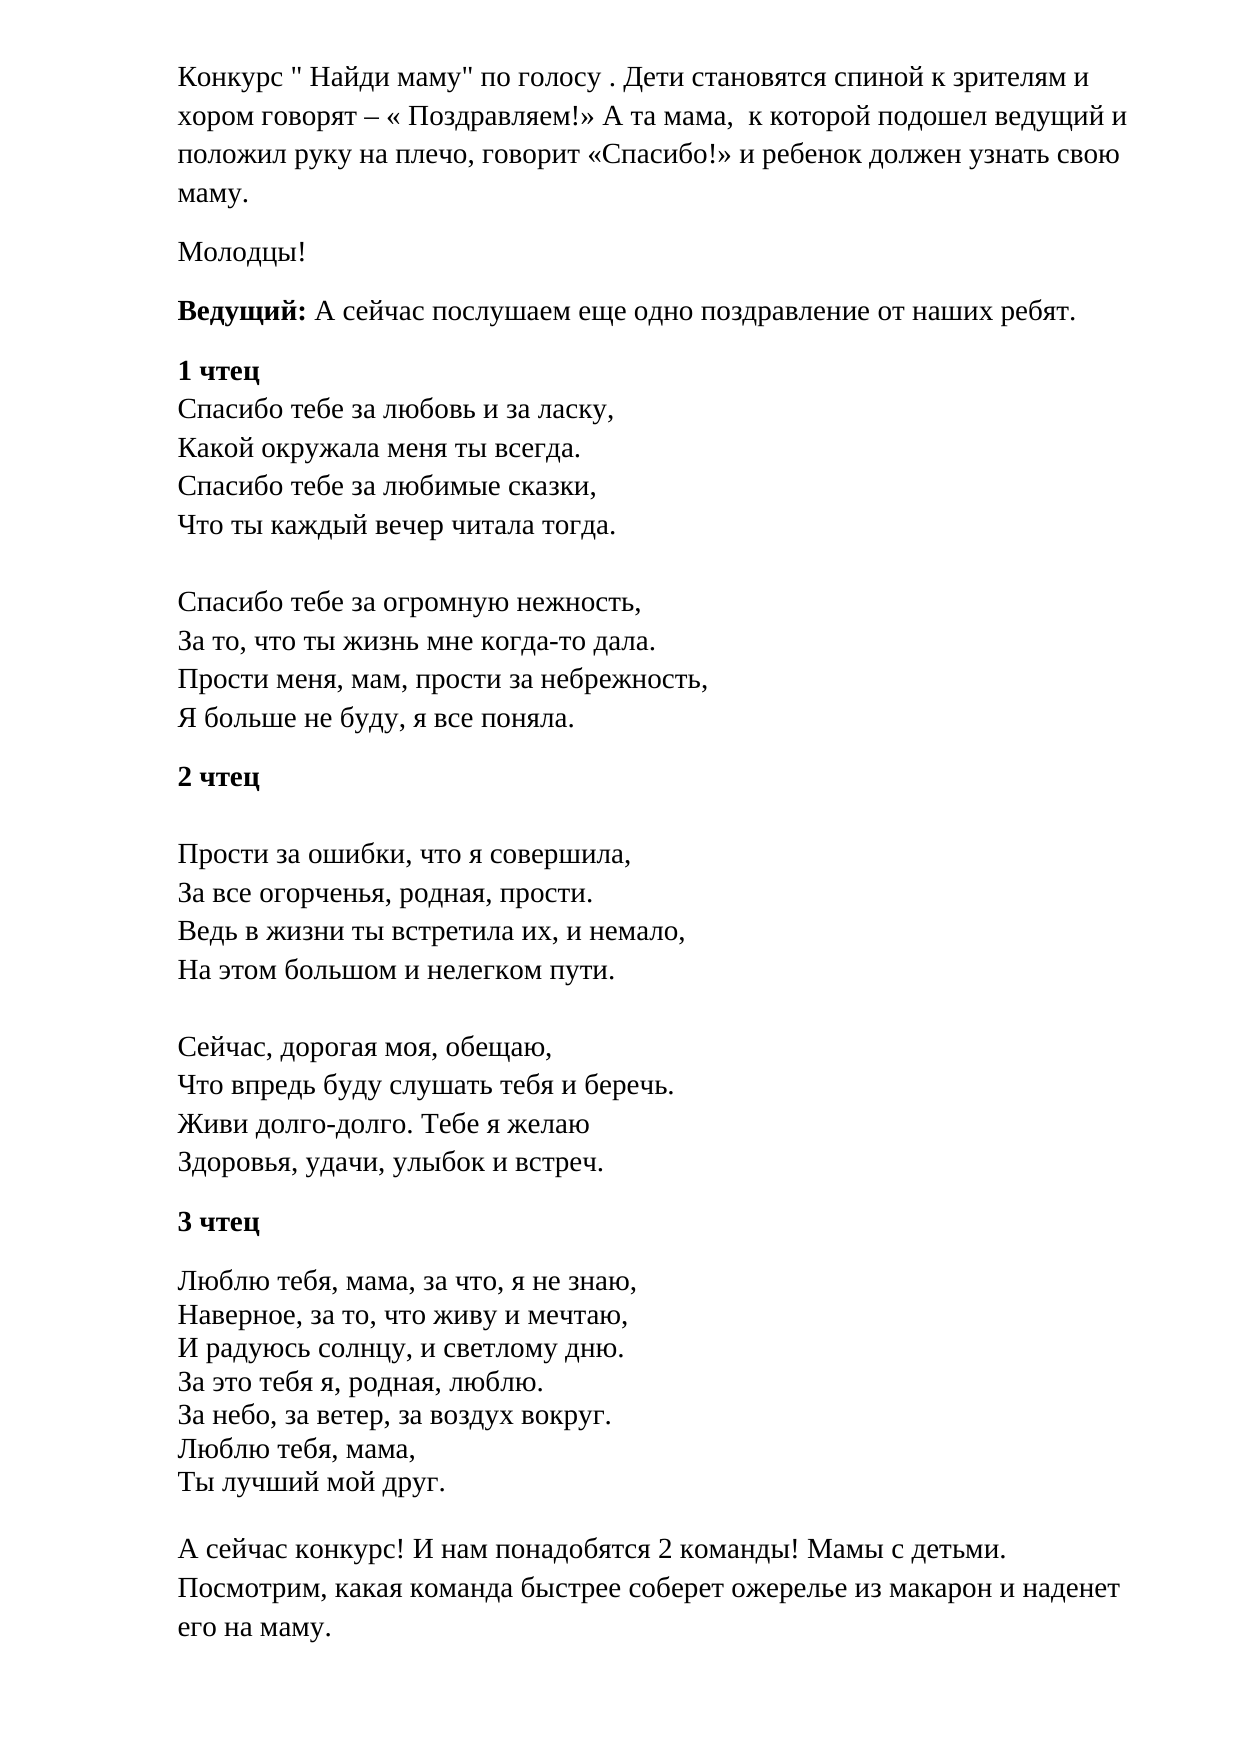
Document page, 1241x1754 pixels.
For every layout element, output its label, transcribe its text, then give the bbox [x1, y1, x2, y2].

text А сейчас конкурс! И нам понадобятся 2 команды! Мамы с детьми. Посмотрим, какая команда быстрее соберет ожерелье из макарон и наденет его на маму. [177, 1532, 1152, 1642]
text Ведущий: А сейчас послушаем еще одно поздравление от наших ребят. [177, 293, 1152, 327]
text 2 чтец Прости за ошибки, что я совершила, За все огорченья, родная, прости. Ведь в жизни ты встретила их, и немало, На этом большом и нелегком пути. Сейчас, дорогая моя, обещаю, Что впредь буду слушать тебя и беречь. Живи долго-долго. Тебе я желаю Здоровья, удачи, улыбок и встреч. [177, 759, 1152, 1178]
text 3 чтец [177, 1204, 1152, 1237]
text Молодцы! [177, 234, 1152, 268]
text 1 чтец Спасибо тебе за любовь и за ласку, Какой окружала меня ты всегда. Спасибо тебе за любимые сказки, Что ты каждый вечер читала тогда. Спасибо тебе за огромную нежность, За то, что ты жизнь мне когда-то дала. Прости меня, мам, прости за небрежность, Я больше не буду, я все поняла. [177, 353, 1152, 733]
text Конкурс " Найди маму" по голосу . Дети становятся спиной к зрителям и хором говорят – « Поздравляем!» А та мама, к которой подошел ведущий и положил руку на плечо, говорит «Спасибо!» и ребенок должен узнать свою маму. [177, 59, 1152, 208]
text Люблю тебя, мама, за что, я не знаю, Наверное, за то, что живу и мечтаю, И радуюсь солнцу, и светлому дню. За это тебя я, родная, люблю. За небо, за ветер, за воздух вокруг. Люблю тебя, мама, Ты лучший мой друг. [177, 1263, 1152, 1498]
